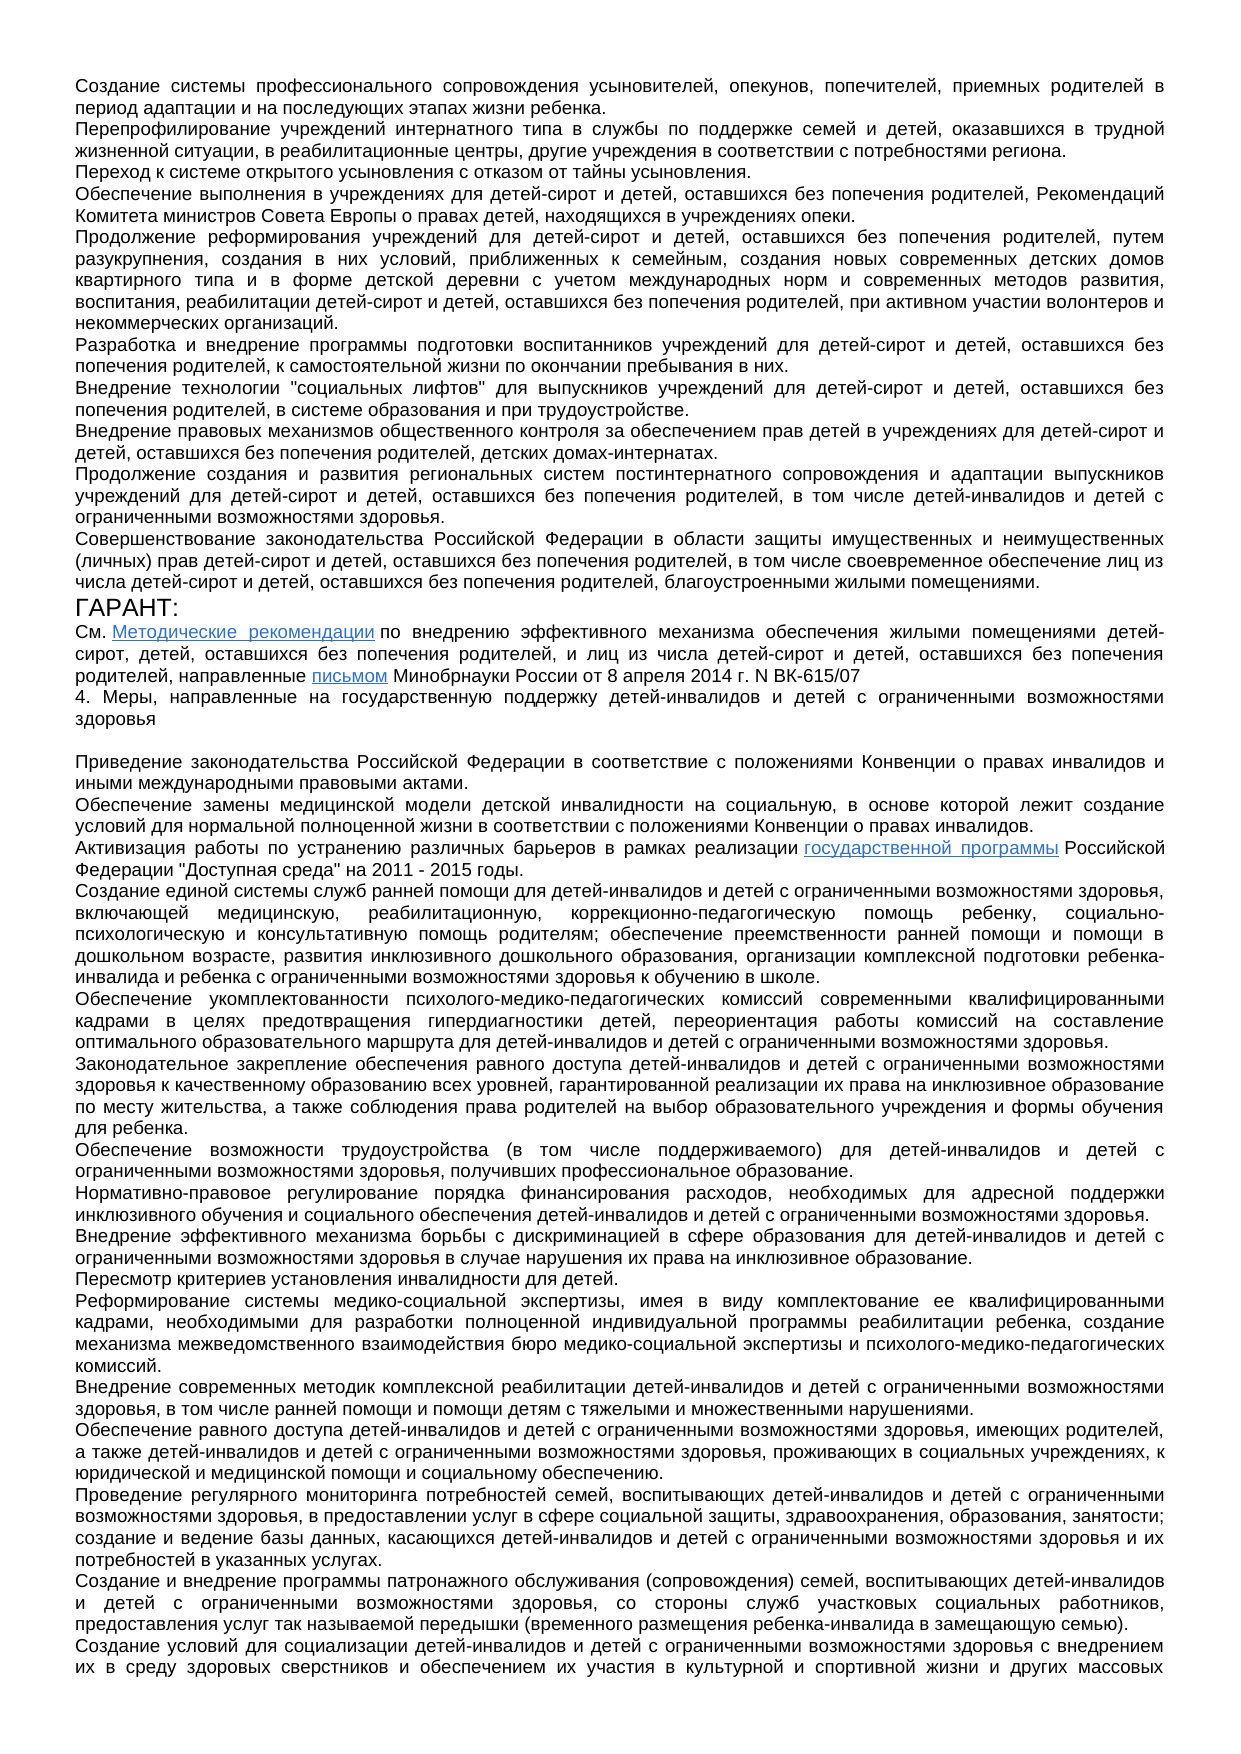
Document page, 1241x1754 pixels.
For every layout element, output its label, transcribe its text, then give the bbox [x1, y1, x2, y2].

text Законодательное закрепление обеспечения равного доступа детей-инвалидов и детей с ограниченными возможностями здоровья к качественному образованию всех уровней, гарантированной реализации их права на инклюзивное образование по месту жительства, а также соблюдения права родителей на выбор образовательного учреждения и формы обучения для ребенка. [75, 1052, 1165, 1139]
text Пересмотр критериев установления инвалидности для детей. [75, 1268, 1165, 1290]
text Внедрение современных методик комплексной реабилитации детей-инвалидов и детей с ограниченными возможностями здоровья, в том числе ранней помощи и помощи детям с тяжелыми и множественными нарушениями. [75, 1376, 1165, 1419]
text Приведение законодательства Российской Федерации в соответствие с положениями Конвенции о правах инвалидов и иными международными правовыми актами. [75, 751, 1165, 794]
text Реформирование системы медико-социальной экспертизы, имея в виду комплектование ее квалифицированными кадрами, необходимыми для разработки полноценной индивидуальной программы реабилитации ребенка, создание механизма межведомственного взаимодействия бюро медико-социальной экспертизы и психолого-медико-педагогических комиссий. [75, 1290, 1165, 1376]
text Внедрение эффективного механизма борьбы с дискриминацией в сфере образования для детей-инвалидов и детей с ограниченными возможностями здоровья в случае нарушения их права на инклюзивное образование. [75, 1225, 1165, 1268]
text См. Методические рекомендации по внедрению эффективного механизма обеспечения жилыми помещениями детей-сирот, детей, оставшихся без попечения родителей, и лиц из числа детей-сирот и детей, оставшихся без попечения родителей, направленные письмом Минобрнауки России от 8 апреля 2014 г. N ВК-615/07 [75, 621, 1165, 686]
text 4. Меры, направленные на государственную поддержку детей-инвалидов и детей с ограниченными возможностями здоровья [75, 686, 1165, 729]
text Обеспечение возможности трудоустройства (в том числе поддерживаемого) для детей-инвалидов и детей с ограниченными возможностями здоровья, получивших профессиональное образование. [75, 1139, 1165, 1182]
text Создание и внедрение программы патронажного обслуживания (сопровождения) семей, воспитывающих детей-инвалидов и детей с ограниченными возможностями здоровья, со стороны служб участковых социальных работников, предоставления услуг так называемой передышки (временного размещения ребенка-инвалида в замещающую семью). [75, 1570, 1165, 1635]
text Совершенствование законодательства Российской Федерации в области защиты имущественных и неимущественных (личных) прав детей-сирот и детей, оставшихся без попечения родителей, в том числе своевременное обеспечение лиц из числа детей-сирот и детей, оставшихся без попечения родителей, благоустроенными жилыми помещениями. [75, 528, 1165, 592]
text Продолжение реформирования учреждений для детей-сирот и детей, оставшихся без попечения родителей, путем разукрупнения, создания в них условий, приближенных к семейным, создания новых современных детских домов квартирного типа и в форме детской деревни с учетом международных норм и современных методов развития, воспитания, реабилитации детей-сирот и детей, оставшихся без попечения родителей, при активном участии волонтеров и некоммерческих организаций. [75, 226, 1165, 334]
text Обеспечение выполнения в учреждениях для детей-сирот и детей, оставшихся без попечения родителей, Рекомендаций Комитета министров Совета Европы о правах детей, находящихся в учреждениях опеки. [75, 183, 1165, 226]
text Продолжение создания и развития региональных систем постинтернатного сопровождения и адаптации выпускников учреждений для детей-сирот и детей, оставшихся без попечения родителей, в том числе детей-инвалидов и детей с ограниченными возможностями здоровья. [75, 463, 1165, 528]
text Внедрение технологии "социальных лифтов" для выпускников учреждений для детей-сирот и детей, оставшихся без попечения родителей, в системе образования и при трудоустройстве. [75, 377, 1165, 420]
text Создание единой системы служб ранней помощи для детей-инвалидов и детей с ограниченными возможностями здоровья, включающей медицинскую, реабилитационную, коррекционно-педагогическую помощь ребенку, социально-психологическую и консультативную помощь родителям; обеспечение преемственности ранней помощи и помощи в дошкольном возрасте, развития инклюзивного дошкольного образования, организации комплексной подготовки ребенка-инвалида и ребенка с ограниченными возможностями здоровья к обучению в школе. [75, 880, 1165, 988]
text Перепрофилирование учреждений интернатного типа в службы по поддержке семей и детей, оказавшихся в трудной жизненной ситуации, в реабилитационные центры, другие учреждения в соответствии с потребностями региона. [75, 118, 1165, 161]
text Нормативно-правовое регулирование порядка финансирования расходов, необходимых для адресной поддержки инклюзивного обучения и социального обеспечения детей-инвалидов и детей с ограниченными возможностями здоровья. [75, 1182, 1165, 1225]
text Внедрение правовых механизмов общественного контроля за обеспечением прав детей в учреждениях для детей-сирот и детей, оставшихся без попечения родителей, детских домах-интернатах. [75, 420, 1165, 463]
text Обеспечение укомплектованности психолого-медико-педагогических комиссий современными квалифицированными кадрами в целях предотвращения гипердиагностики детей, переориентация работы комиссий на составление оптимального образовательного маршрута для детей-инвалидов и детей с ограниченными возможностями здоровья. [75, 988, 1165, 1052]
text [75, 1635, 1165, 1678]
text Переход к системе открытого усыновления с отказом от тайны усыновления. [75, 161, 1165, 183]
text Разработка и внедрение программы подготовки воспитанников учреждений для детей-сирот и детей, оставшихся без попечения родителей, к самостоятельной жизни по окончании пребывания в них. [75, 334, 1165, 377]
text Обеспечение замены медицинской модели детской инвалидности на социальную, в основе которой лежит создание условий для нормальной полноценной жизни в соответствии с положениями Конвенции о правах инвалидов. [75, 794, 1165, 837]
text Активизация работы по устранению различных барьеров в рамках реализации государственной программы Российской Федерации "Доступная среда" на 2011 - 2015 годы. [75, 837, 1165, 880]
text Создание системы профессионального сопровождения усыновителей, опекунов, попечителей, приемных родителей в период адаптации и на последующих этапах жизни ребенка. [75, 75, 1165, 118]
text ГАРАНТ: [75, 592, 1165, 621]
text Проведение регулярного мониторинга потребностей семей, воспитывающих детей-инвалидов и детей с ограниченными возможностями здоровья, в предоставлении услуг в сфере социальной защиты, здравоохранения, образования, занятости; создание и ведение базы данных, касающихся детей-инвалидов и детей с ограниченными возможностями здоровья и их потребностей в указанных услугах. [75, 1484, 1165, 1570]
text Обеспечение равного доступа детей-инвалидов и детей с ограниченными возможностями здоровья, имеющих родителей, а также детей-инвалидов и детей с ограниченными возможностями здоровья, проживающих в социальных учреждениях, к юридической и медицинской помощи и социальному обеспечению. [75, 1419, 1165, 1484]
